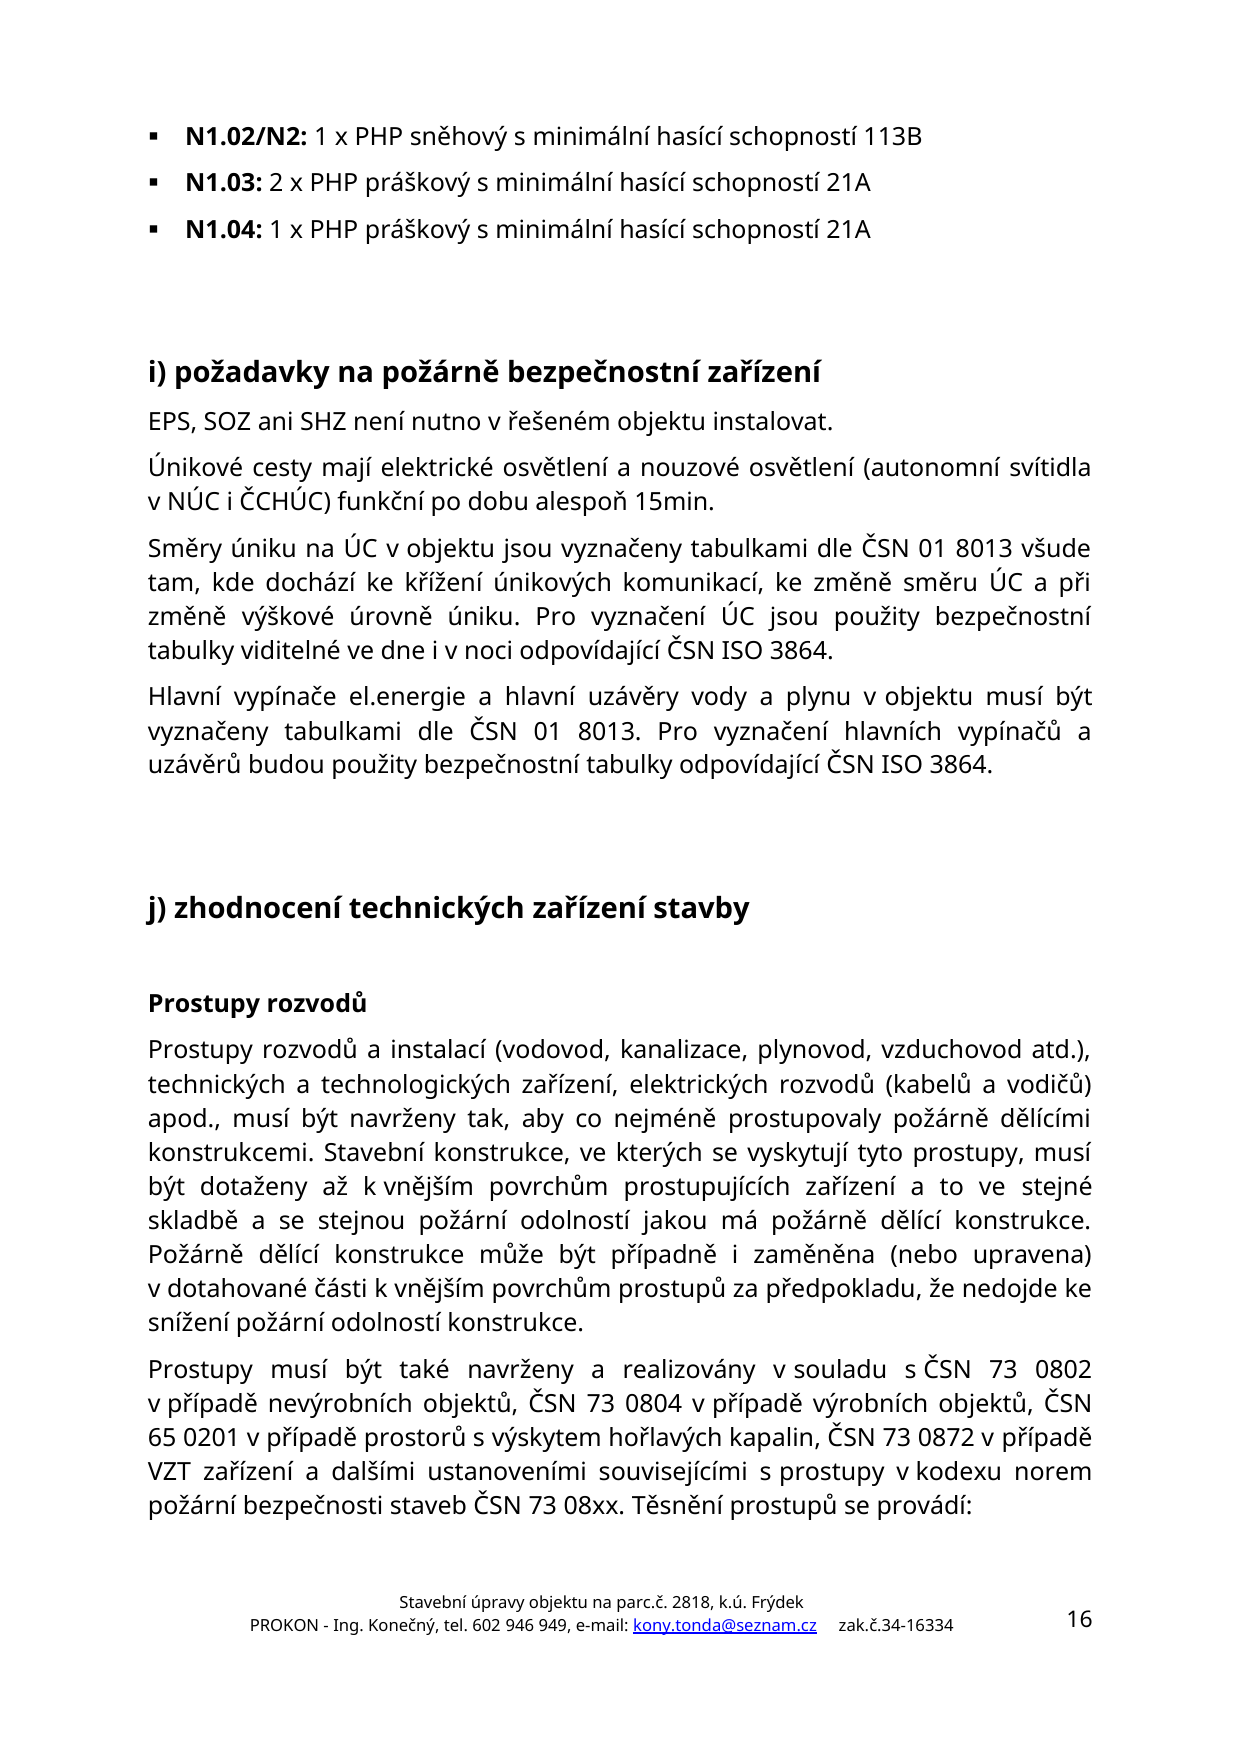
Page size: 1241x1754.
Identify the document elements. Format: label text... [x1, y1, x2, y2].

text Hlavní vypínače el.energie a hlavní uzávěry vody a plynu v objektu musí být vyznačeny tabulkami dle ČSN 01 8013. Pro vyznačení hlavních vypínačů a uzávěrů budou použity bezpečnostní tabulky odpovídající ČSN ISO 3864. [148, 679, 1092, 781]
text Prostupy rozvodů a instalací (vodovod, kanalizace, plynovod, vzduchovod atd.), technických a technologických zařízení, elektrických rozvodů (kabelů a vodičů) apod., musí být navrženy tak, aby co nejméně prostupovaly požárně dělícími konstrukcemi. Stavební konstrukce, ve kterých se vyskytují tyto prostupy, musí být dotaženy až k vnějším povrchům prostupujících zařízení a to ve stejné skladbě a se stejnou požární odolností jakou má požárně dělící konstrukce. Požárně dělící konstrukce může být případně i zaměněna (nebo upravena) v dotahované části k vnějším povrchům prostupů za předpokladu, že nedojde ke snížení požární odolností konstrukce. [148, 1032, 1092, 1339]
text EPS, SOZ ani SHZ není nutno v řešeném objektu instalovat. [148, 403, 1092, 437]
list N1.03: 2 x PHP práškový s minimální hasící schopností 21A [148, 165, 1092, 199]
subtitle i) požadavky na požárně bezpečnostní zařízení [148, 351, 1092, 391]
subtitle j) zhodnocení technických zařízení stavby [148, 887, 1092, 927]
list N1.02/N2: 1 x PHP sněhový s minimální hasící schopností 113B [148, 118, 1092, 152]
text Prostupy musí být také navrženy a realizovány v souladu s ČSN 73 0802 v případě nevýrobních objektů, ČSN 73 0804 v případě výrobních objektů, ČSN 65 0201 v případě prostorů s výskytem hořlavých kapalin, ČSN 73 0872 v případě VZT zařízení a dalšími ustanoveními souvisejícími s prostupy v kodexu norem požární bezpečnosti staveb ČSN 73 08xx. Těsnění prostupů se provádí: [148, 1351, 1092, 1522]
list N1.04: 1 x PHP práškový s minimální hasící schopností 21A [148, 211, 1092, 245]
subtitle Prostupy rozvodů [148, 986, 1092, 1020]
text Únikové cesty mají elektrické osvětlení a nouzové osvětlení (autonomní svítidla v NÚC i ČCHÚC) funkční po dobu alespoň 15min. [148, 450, 1092, 518]
text Směry úniku na ÚC v objektu jsou vyznačeny tabulkami dle ČSN 01 8013 všude tam, kde dochází ke křížení únikových komunikací, ke změně směru ÚC a při změně výškové úrovně úniku. Pro vyznačení ÚC jsou použity bezpečnostní tabulky viditelné ve dne i v noci odpovídající ČSN ISO 3864. [148, 530, 1092, 667]
